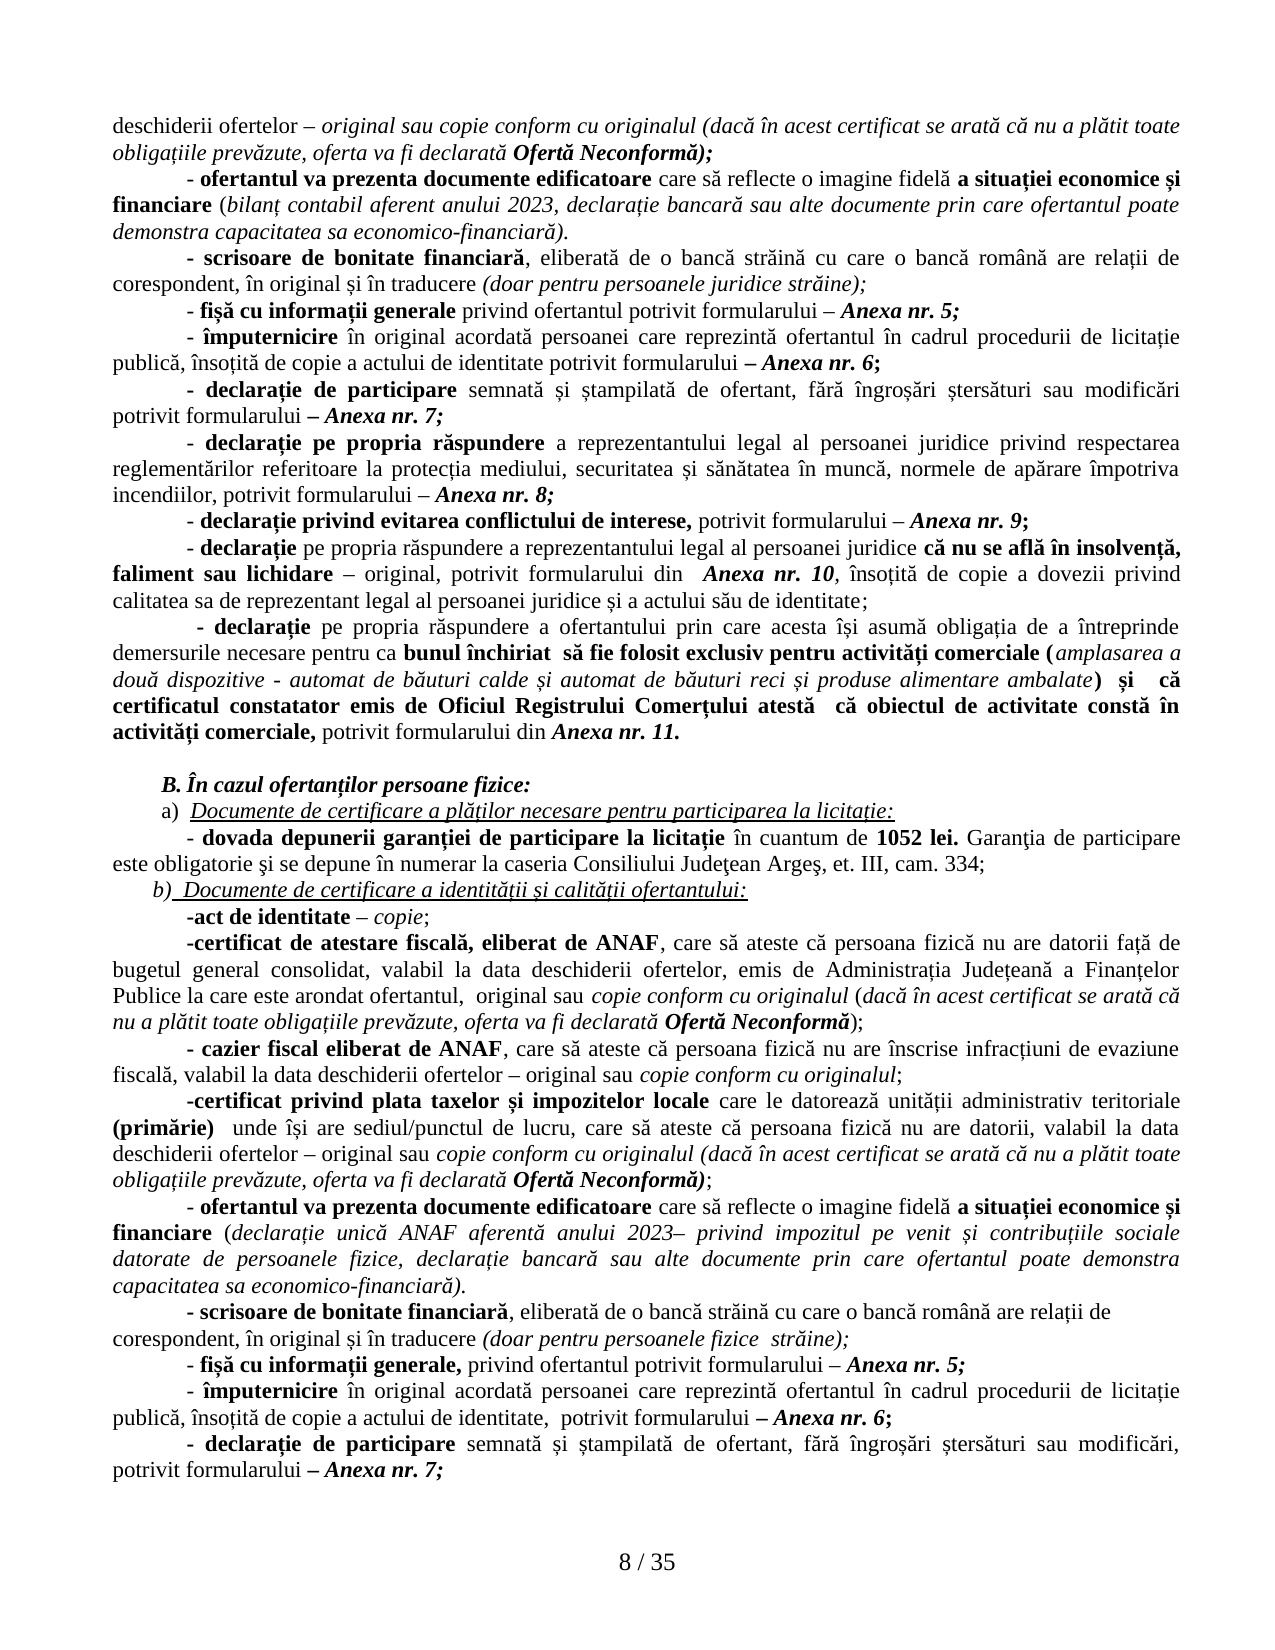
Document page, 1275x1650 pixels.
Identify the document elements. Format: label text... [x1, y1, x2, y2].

text -act de identitate – copie; [112, 903, 1181, 929]
text - declarație pe propria răspundere a reprezentantului legal al persoanei juridice că nu se află în insolvență, faliment sau lichidare – original, potrivit formularului din Anexa nr. 10, însoțită de copie a dovezii privind calitatea sa de reprezentant legal al persoanei juridice și a actului său de identitate; [112, 534, 1181, 613]
text - scrisoare de bonitate financiară, eliberată de o bancă străină cu care o bancă română are relații de corespondent, în original și în traducere (doar pentru persoanele juridice străine); [112, 244, 1181, 297]
text - dovada depunerii garanției de participare la licitație în cuantum de 1052 lei. Garanţia de participare este obligatorie şi se depune în numerar la caseria Consiliului Judeţean Argeş, et. III, cam. 334; [112, 824, 1181, 877]
text - scrisoare de bonitate financiară, eliberată de o bancă străină cu care o bancă română are relații de corespondent, în original și în traducere (doar pentru persoanele fizice străine); [112, 1298, 1181, 1351]
text - ofertantul va prezenta documente edificatoare care să reflecte o imagine fidelă a situației economice și financiare (bilanț contabil aferent anului 2023, declarație bancară sau alte documente prin care ofertantul poate demonstra capacitatea sa economico-financiară). [112, 165, 1181, 244]
text -certificat de atestare fiscală, eliberat de ANAF, care să ateste că persoana fizică nu are datorii față de bugetul general consolidat, valabil la data deschiderii ofertelor, emis de Administrația Județeană a Finanțelor Publice la care este arondat ofertantul, original sau copie conform cu originalul (dacă în acest certificat se arată că nu a plătit toate obligațiile prevăzute, oferta va fi declarată Ofertă Neconformă); [112, 929, 1181, 1035]
text -certificat privind plata taxelor și impozitelor locale care le datorează unității administrativ teritoriale (primărie) unde își are sediul/punctul de lucru, care să ateste că persoana fizică nu are datorii, valabil la data deschiderii ofertelor – original sau copie conform cu originalul (dacă în acest certificat se arată că nu a plătit toate obligațiile prevăzute, oferta va fi declarată Ofertă Neconformă); [112, 1087, 1181, 1193]
list În cazul ofertanților persoane fizice: [161, 771, 1181, 797]
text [112, 112, 1181, 165]
text - împuternicire în original acordată persoanei care reprezintă ofertantul în cadrul procedurii de licitație publică, însoțită de copie a actului de identitate, potrivit formularului – Anexa nr. 6; [112, 1377, 1181, 1430]
text - împuternicire în original acordată persoanei care reprezintă ofertantul în cadrul procedurii de licitație publică, însoțită de copie a actului de identitate potrivit formularului – Anexa nr. 6; [112, 323, 1181, 376]
text - fișă cu informații generale, privind ofertantul potrivit formularului – Anexa nr. 5; [112, 1351, 1181, 1377]
text - declarație pe propria răspundere a reprezentantului legal al persoanei juridice privind respectarea reglementărilor referitoare la protecția mediului, securitatea și sănătatea în muncă, normele de apărare împotriva incendiilor, potrivit formularului – Anexa nr. 8; [112, 428, 1181, 508]
text - fișă cu informații generale privind ofertantul potrivit formularului – Anexa nr. 5; [112, 297, 1181, 323]
text a) Documente de certificare a plăților necesare pentru participarea la licitație: [161, 797, 1181, 824]
text - declarație privind evitarea conflictului de interese, potrivit formularului – Anexa nr. 9; [112, 508, 1181, 534]
text - cazier fiscal eliberat de ANAF, care să ateste că persoana fizică nu are înscrise infracțiuni de evaziune fiscală, valabil la data deschiderii ofertelor – original sau copie conform cu originalul; [112, 1035, 1181, 1087]
text - declarație de participare semnată și ștampilată de ofertant, fără îngroșări ștersături sau modificări potrivit formularului – Anexa nr. 7; [112, 376, 1181, 428]
text - declarație pe propria răspundere a ofertantului prin care acesta își asumă obligația de a întreprinde demersurile necesare pentru ca bunul închiriat să fie folosit exclusiv pentru activități comerciale (amplasarea a două dispozitive - automat de băuturi calde și automat de băuturi reci și produse alimentare ambalate) și că certificatul constatator emis de Oficiul Registrului Comerțului atestă că obiectul de activitate constă în activități comerciale, potrivit formularului din Anexa nr. 11. [112, 613, 1181, 745]
text - ofertantul va prezenta documente edificatoare care să reflecte o imagine fidelă a situației economice și financiare (declarație unică ANAF aferentă anului 2023– privind impozitul pe venit și contribuțiile sociale datorate de persoanele fizice, declarație bancară sau alte documente prin care ofertantul poate demonstra capacitatea sa economico-financiară). [112, 1193, 1181, 1298]
text b) Documente de certificare a identității și calității ofertantului: [112, 877, 1181, 903]
text - declarație de participare semnată și ștampilată de ofertant, fără îngroșări ștersături sau modificări, potrivit formularului – Anexa nr. 7; [112, 1430, 1181, 1483]
